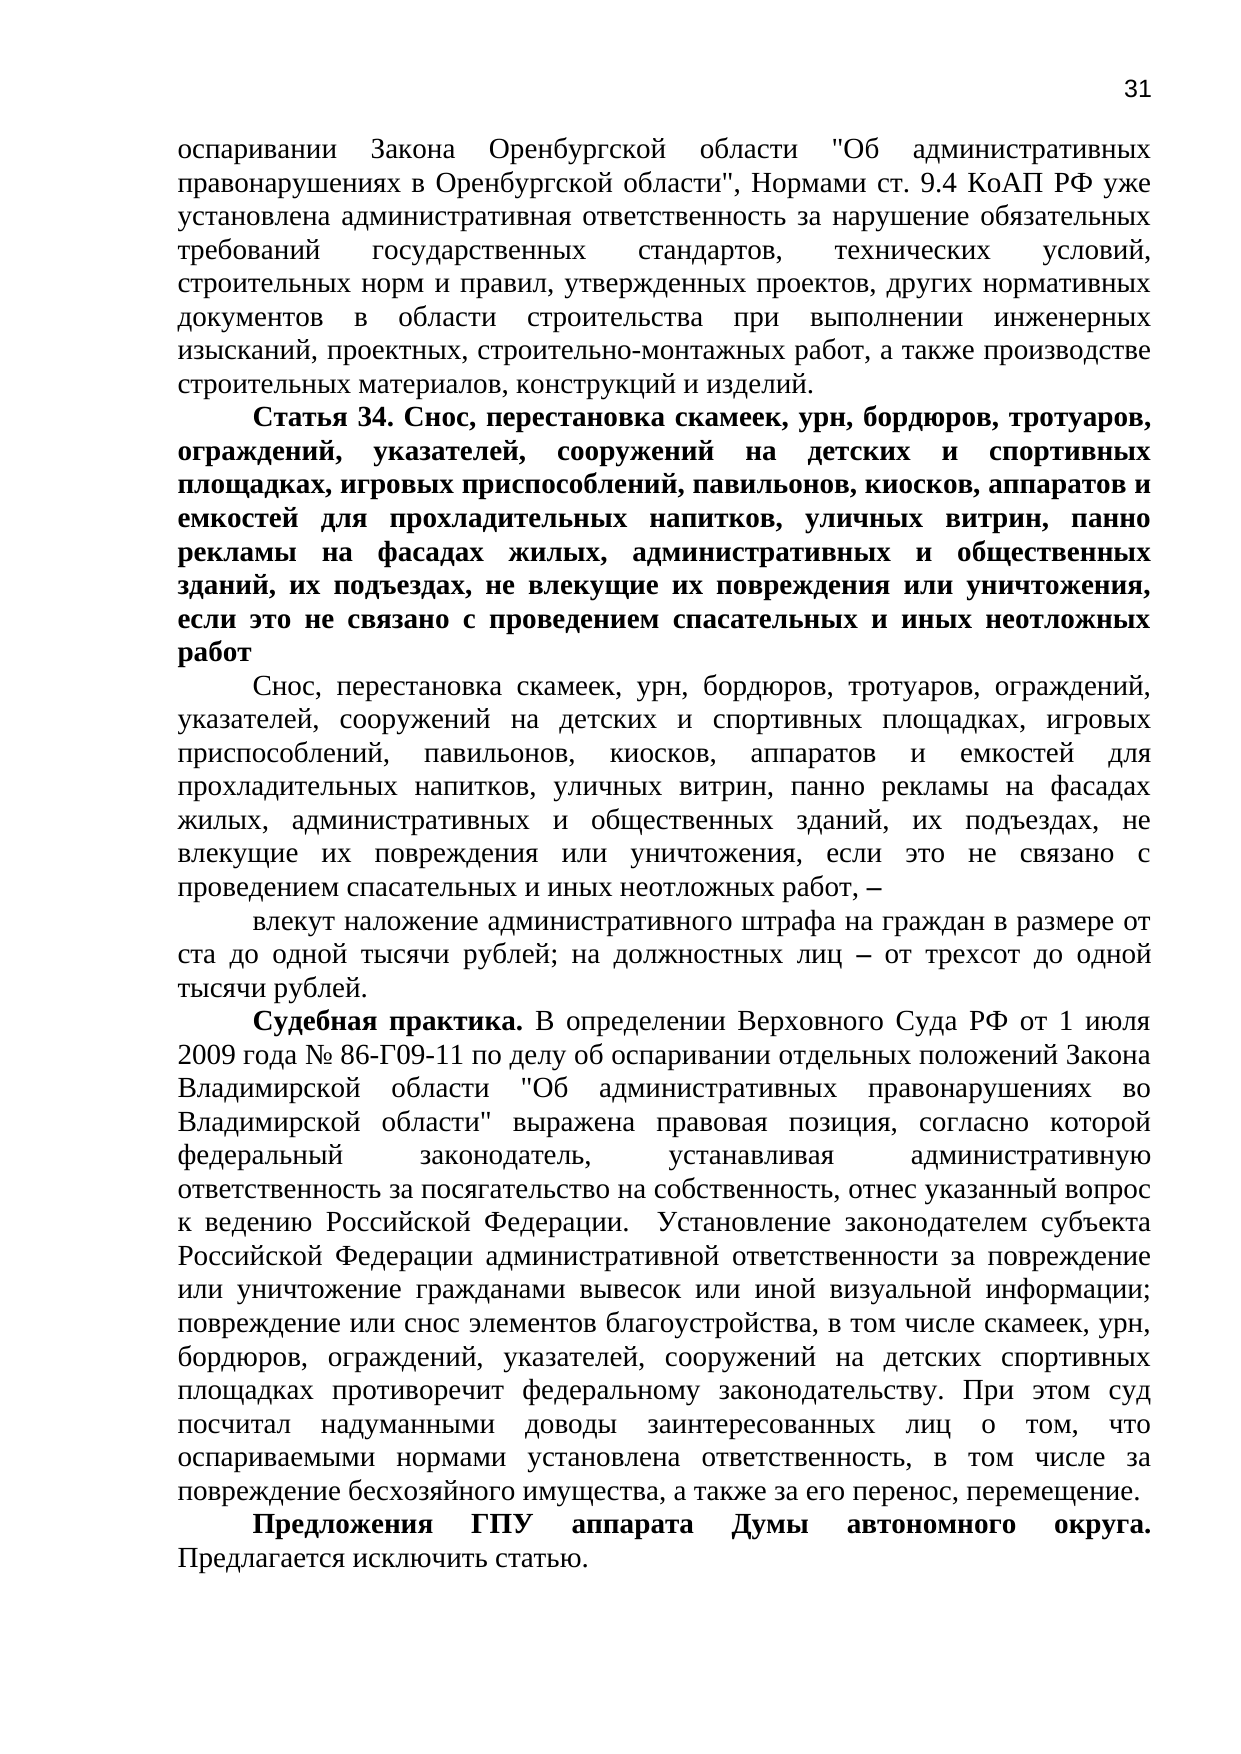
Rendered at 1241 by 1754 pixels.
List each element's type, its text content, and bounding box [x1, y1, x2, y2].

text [177, 131, 1152, 399]
text Снос, перестановка скамеек, урн, бордюров, тротуаров, ограждений, указателей, сооружений на детских и спортивных площадках, игровых приспособлений, павильонов, киосков, аппаратов и емкостей для прохладительных напитков, уличных витрин, панно рекламы на фасадах жилых, административных и общественных зданий, их подъездах, не влекущие их повреждения или уничтожения, если это не связано с проведением спасательных и иных неотложных работ, – [177, 668, 1152, 903]
text Статья 34. Снос, перестановка скамеек, урн, бордюров, тротуаров, ограждений, указателей, сооружений на детских и спортивных площадках, игровых приспособлений, павильонов, киосков, аппаратов и емкостей для прохладительных напитков, уличных витрин, панно рекламы на фасадах жилых, административных и общественных зданий, их подъездах, не влекущие их повреждения или уничтожения, если это не связано с проведением спасательных и иных неотложных работ [177, 399, 1152, 668]
text Судебная практика. В определении Верховного Суда РФ от 1 июля 2009 года № 86-Г09-11 по делу об оспаривании отдельных положений Закона Владимирской области "Об административных правонарушениях во Владимирской области" выражена правовая позиция, согласно которой федеральный законодатель, устанавливая административную ответственность за посягательство на собственность, отнес указанный вопрос к ведению Российской Федерации. Установление законодателем субъекта Российской Федерации административной ответственности за повреждение или уничтожение гражданами вывесок или иной визуальной информации; повреждение или снос элементов благоустройства, в том числе скамеек, урн, бордюров, ограждений, указателей, сооружений на детских спортивных площадках противоречит федеральному законодательству. При этом суд посчитал надуманными доводы заинтересованных лиц о том, что оспариваемыми нормами установлена ответственность, в том числе за повреждение бесхозяйного имущества, а также за его перенос, перемещение. [177, 1003, 1152, 1506]
text Предложения ГПУ аппарата Думы автономного округа. Предлагается исключить статью. [177, 1506, 1152, 1573]
text влекут наложение административного штрафа на граждан в размере от ста до одной тысячи рублей; на должностных лиц – от трехсот до одной тысячи рублей. [177, 903, 1152, 1003]
